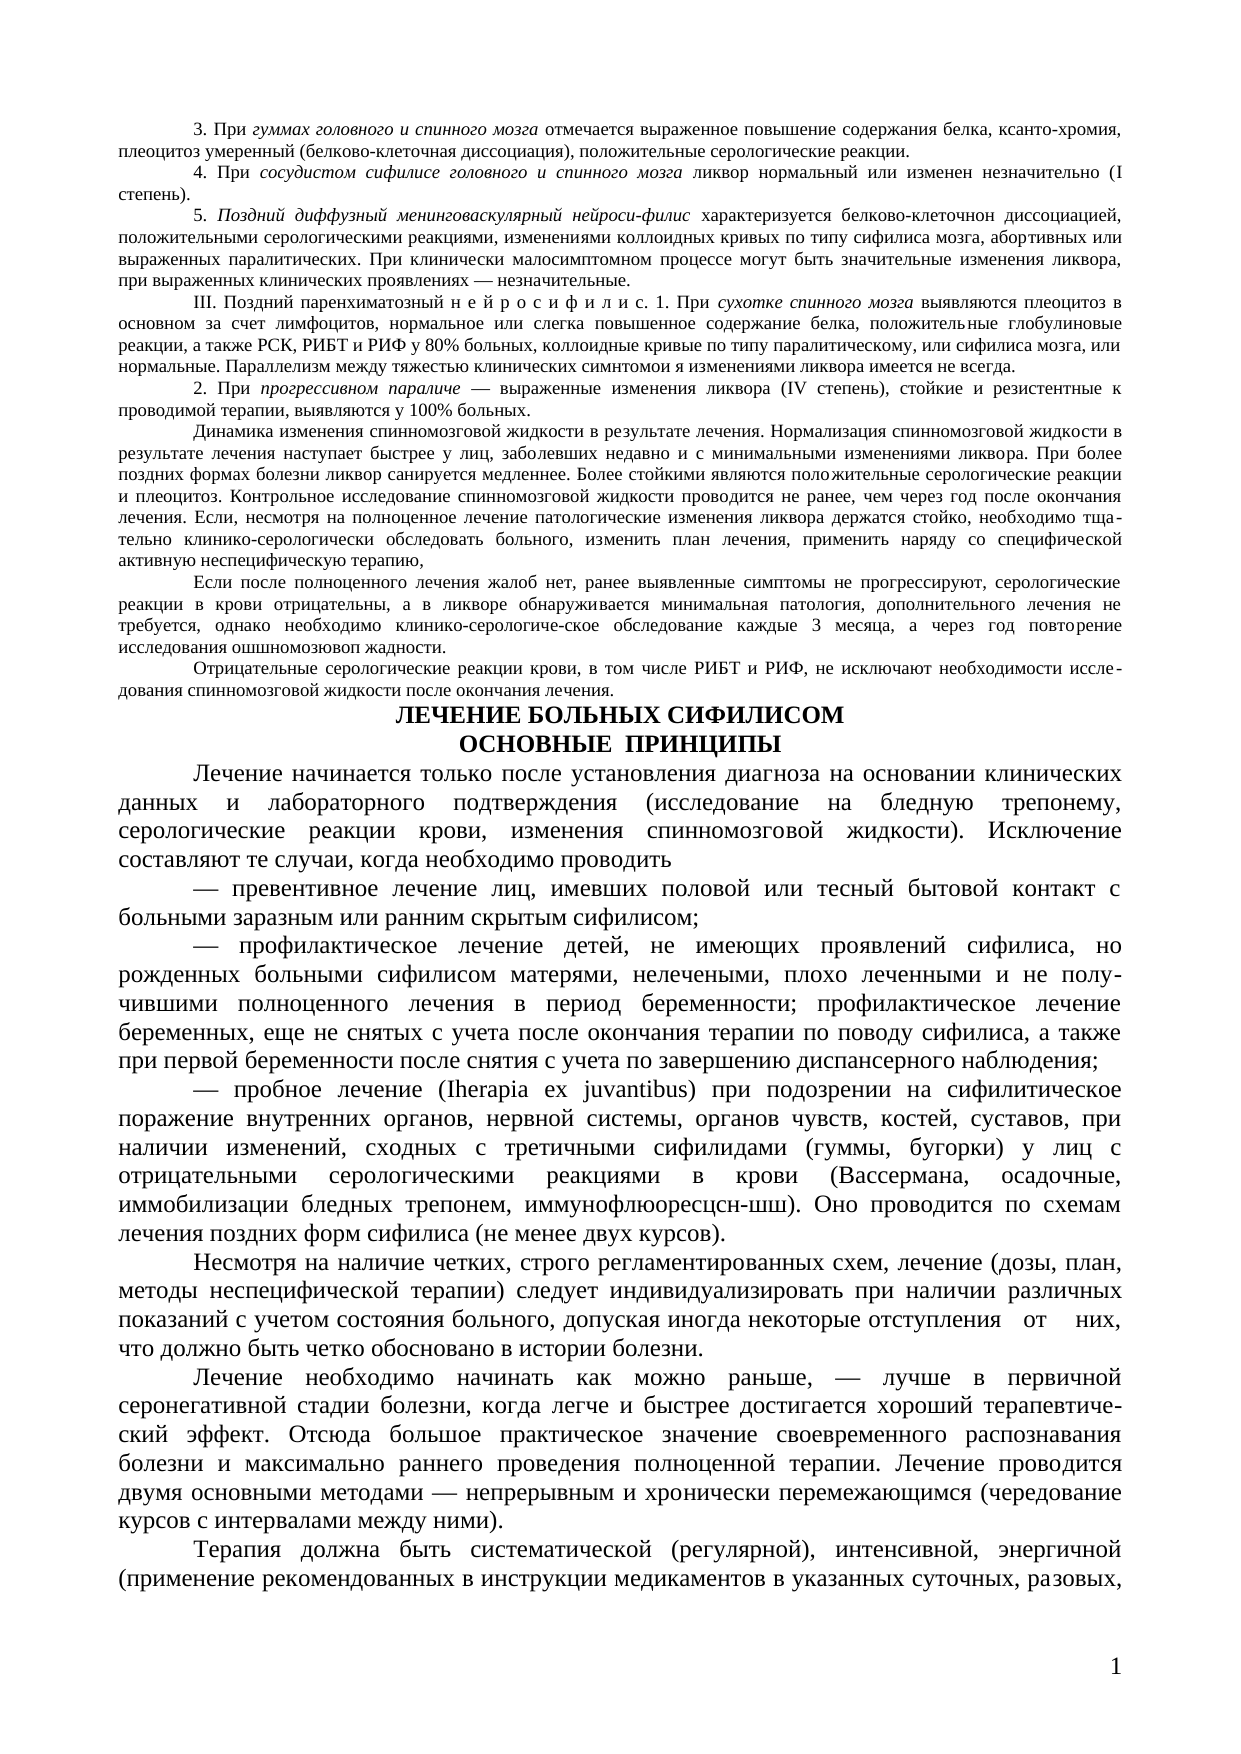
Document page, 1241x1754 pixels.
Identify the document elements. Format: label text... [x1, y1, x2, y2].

text Лечение необходимо начинать как можно раньше, — лучше в первичной серонегативной стадии болезни, когда легче и быстрее достигается хороший терапевтический эффект. Отсюда большое практическое значение своевременного распознавания болезни и максимально раннего проведения полноценной терапии. Лечение проводится двумя основными методами — непрерывным и хронически перемежающимся (чередование курсов с интервалами между ними). [118, 1362, 1122, 1534]
text — профилактическое лечение детей, не имеющих проявлений сифилиса, но рожденных больными сифилисом матерями, нелечеными, плохо леченными и не получившими полноценного лечения в период беременности; профилактическое лечение беременных, еще не снятых с учета после окончания терапии по поводу сифилиса, а также при первой беременности после снятия с учета по завершению диспансерного наблюдения; [118, 930, 1122, 1074]
text Динамика изменения спинномозговой жидкости в результате лечения. Нормализация спинномозговой жидкости в результате лечения наступает быстрее у лиц, заболевших недавно и с минимальными изменениями ликвора. При более поздних формах болезни ликвор санируется медленнее. Более стойкими являются положительные серологические реакции и плеоцитоз. Контрольное исследование спинномозговой жидкости проводится не ранее, чем через год после окончания лечения. Если, несмотря на полноценное лечение патологические изменения ликвора держатся стойко, необходимо тщательно клинико-серологически обследовать больного, изменить план лечения, применить наряду со специфической активную неспецифическую терапию, [118, 420, 1122, 571]
text 2. При прогрессивном параличе — выраженные изменения ликвора (IV степень), стойкие и резистентные к проводимой терапии, выявляются у 100% больных. [118, 377, 1122, 420]
text Лечение начинается только после установления диагноза на основании клинических данных и лабораторного подтверждения (исследование на бледную трепонему, серологические реакции крови, изменения спинномозговой жидкости). Исключение составляют те случаи, когда необходимо проводить [118, 758, 1122, 873]
text — превентивное лечение лиц, имевших половой или тесный бытовой контакт с больными заразным или ранним скрытым сифилисом; [118, 873, 1122, 930]
text 3. При гуммах головного и спинного мозга отмечается выраженное повышение содержания белка, ксанто-хромия, плеоцитоз умеренный (белково-клеточная диссоциация), положительные серологические реакции. [118, 118, 1122, 161]
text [118, 1534, 1122, 1592]
text 4. При сосудистом сифилисе головного и спинного мозга ликвор нормальный или изменен незначительно (I степень). [118, 161, 1122, 204]
text III. Поздний паренхиматозный н е й р о с и ф и л и с. 1. При сухотке спинного мозга выявляются плеоцитоз в основном за счет лимфоцитов, нормальное или слегка повышенное содержание белка, положительные глобулиновые реакции, а также РСК, РИБТ и РИФ у 80% больных, коллоидные кривые по типу паралитическому, или сифилиса мозга, или нормальные. Параллелизм между тяжестью клинических симнтомои я изменениями ликвора имеется не всегда. [118, 291, 1122, 377]
text Несмотря на наличие четких, строго регламентированных схем, лечение (дозы, план, методы неспецифической терапии) следует индивидуализировать при наличии различных показаний с учетом состояния больного, допуская иногда некоторые отступления от них, что должно быть четко обосновано в истории болезни. [118, 1247, 1122, 1362]
text ЛЕЧЕНИЕ БОЛЬНЫХ СИФИЛИСОМ [118, 700, 1122, 729]
text — пробное лечение (Iherapia ex juvantibus) при подозрении на сифилитическое поражение внутренних органов, нервной системы, органов чувств, костей, суставов, при наличии изменений, сходных с третичными сифилидами (гуммы, бугорки) у лиц с отрицательными серологическими реакциями в крови (Вассермана, осадочные, иммобилизации бледных трепонем, иммунофлюоресцсн-шш). Оно проводится по схемам лечения поздних форм сифилиса (не менее двух курсов). [118, 1074, 1122, 1247]
text ОСНОВНЫЕ ПРИНЦИПЫ [118, 729, 1122, 758]
text Отрицательные серологические реакции крови, в том числе РИБТ и РИФ, не исключают необходимости исследования спинномозговой жидкости после окончания лечения. [118, 657, 1122, 700]
text Если после полноценного лечения жалоб нет, ранее выявленные симптомы не прогрессируют, серологические реакции в крови отрицательны, а в ликворе обнаруживается минимальная патология, дополнительного лечения не требуется, однако необходимо клинико-серологиче-ское обследование каждые 3 месяца, а через год повторение исследования ошшномозювоп жадности. [118, 571, 1122, 657]
text 5. Поздний диффузный менинговаскулярный нейроси-филис характеризуется белково-клеточнон диссоциацией, положительными серологическими реакциями, изменениями коллоидных кривых по типу сифилиса мозга, абортивных или выраженных паралитических. При клинически малосимптомном процессе могут быть значительные изменения ликвора, при выраженных клинических проявлениях — незначительные. [118, 204, 1122, 291]
